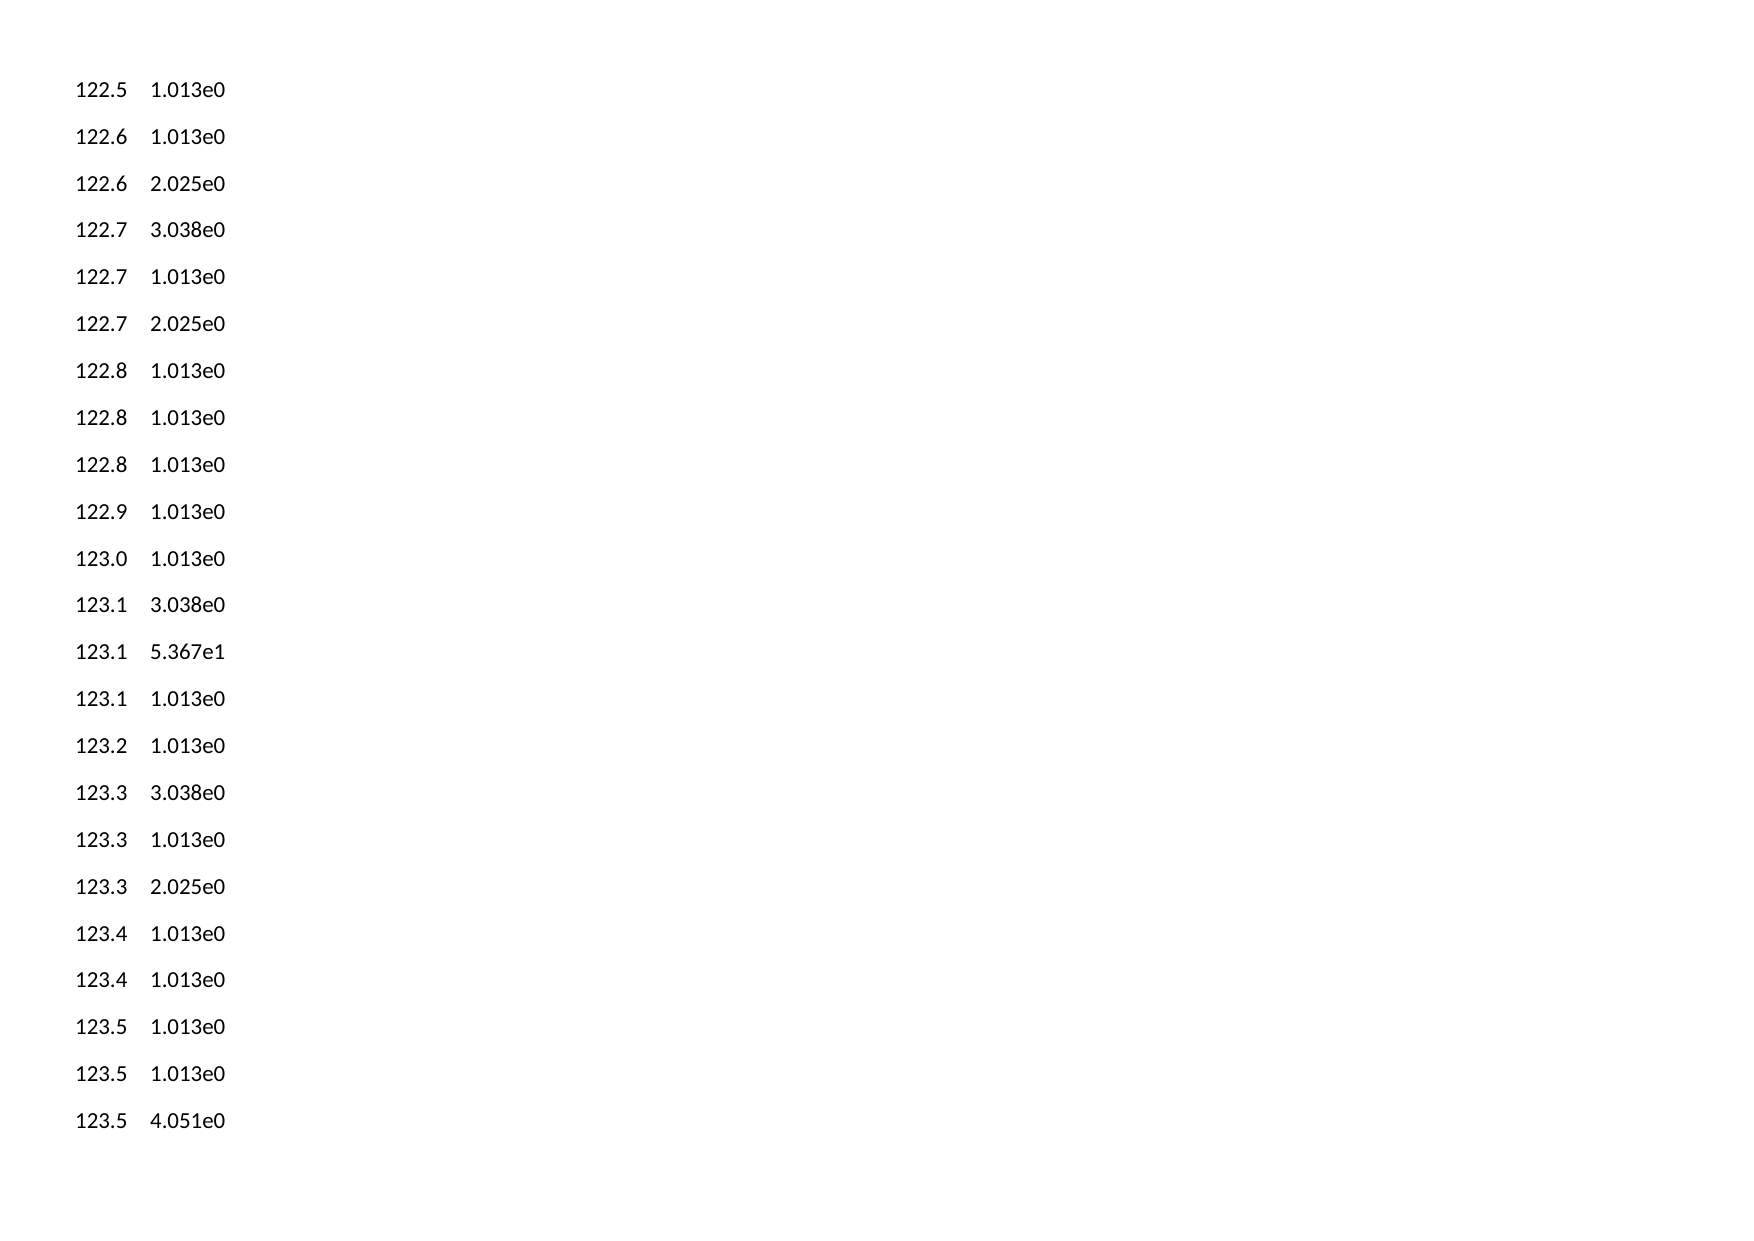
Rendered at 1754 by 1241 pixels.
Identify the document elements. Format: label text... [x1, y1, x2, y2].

text 122.5 1.013e0 [75, 75, 1679, 103]
text 122.9 1.013e0 [75, 497, 1679, 525]
text 123.3 2.025e0 [75, 872, 1679, 900]
text 123.4 1.013e0 [75, 966, 1679, 994]
text 122.7 1.013e0 [75, 262, 1679, 291]
text 123.3 3.038e0 [75, 778, 1679, 806]
text 123.3 1.013e0 [75, 825, 1679, 853]
text 122.6 2.025e0 [75, 169, 1679, 197]
text 122.7 2.025e0 [75, 309, 1679, 337]
text 123.1 1.013e0 [75, 684, 1679, 712]
text 123.1 5.367e1 [75, 637, 1679, 666]
text 123.4 1.013e0 [75, 919, 1679, 947]
text 122.6 1.013e0 [75, 122, 1679, 150]
text 122.7 3.038e0 [75, 216, 1679, 244]
text 123.1 3.038e0 [75, 591, 1679, 619]
text 123.5 1.013e0 [75, 1012, 1679, 1041]
text 123.0 1.013e0 [75, 544, 1679, 572]
text 123.2 1.013e0 [75, 731, 1679, 759]
text 123.5 1.013e0 [75, 1059, 1679, 1087]
text 123.5 4.051e0 [75, 1106, 1679, 1134]
text 122.8 1.013e0 [75, 450, 1679, 478]
text 122.8 1.013e0 [75, 403, 1679, 431]
text 122.8 1.013e0 [75, 356, 1679, 384]
